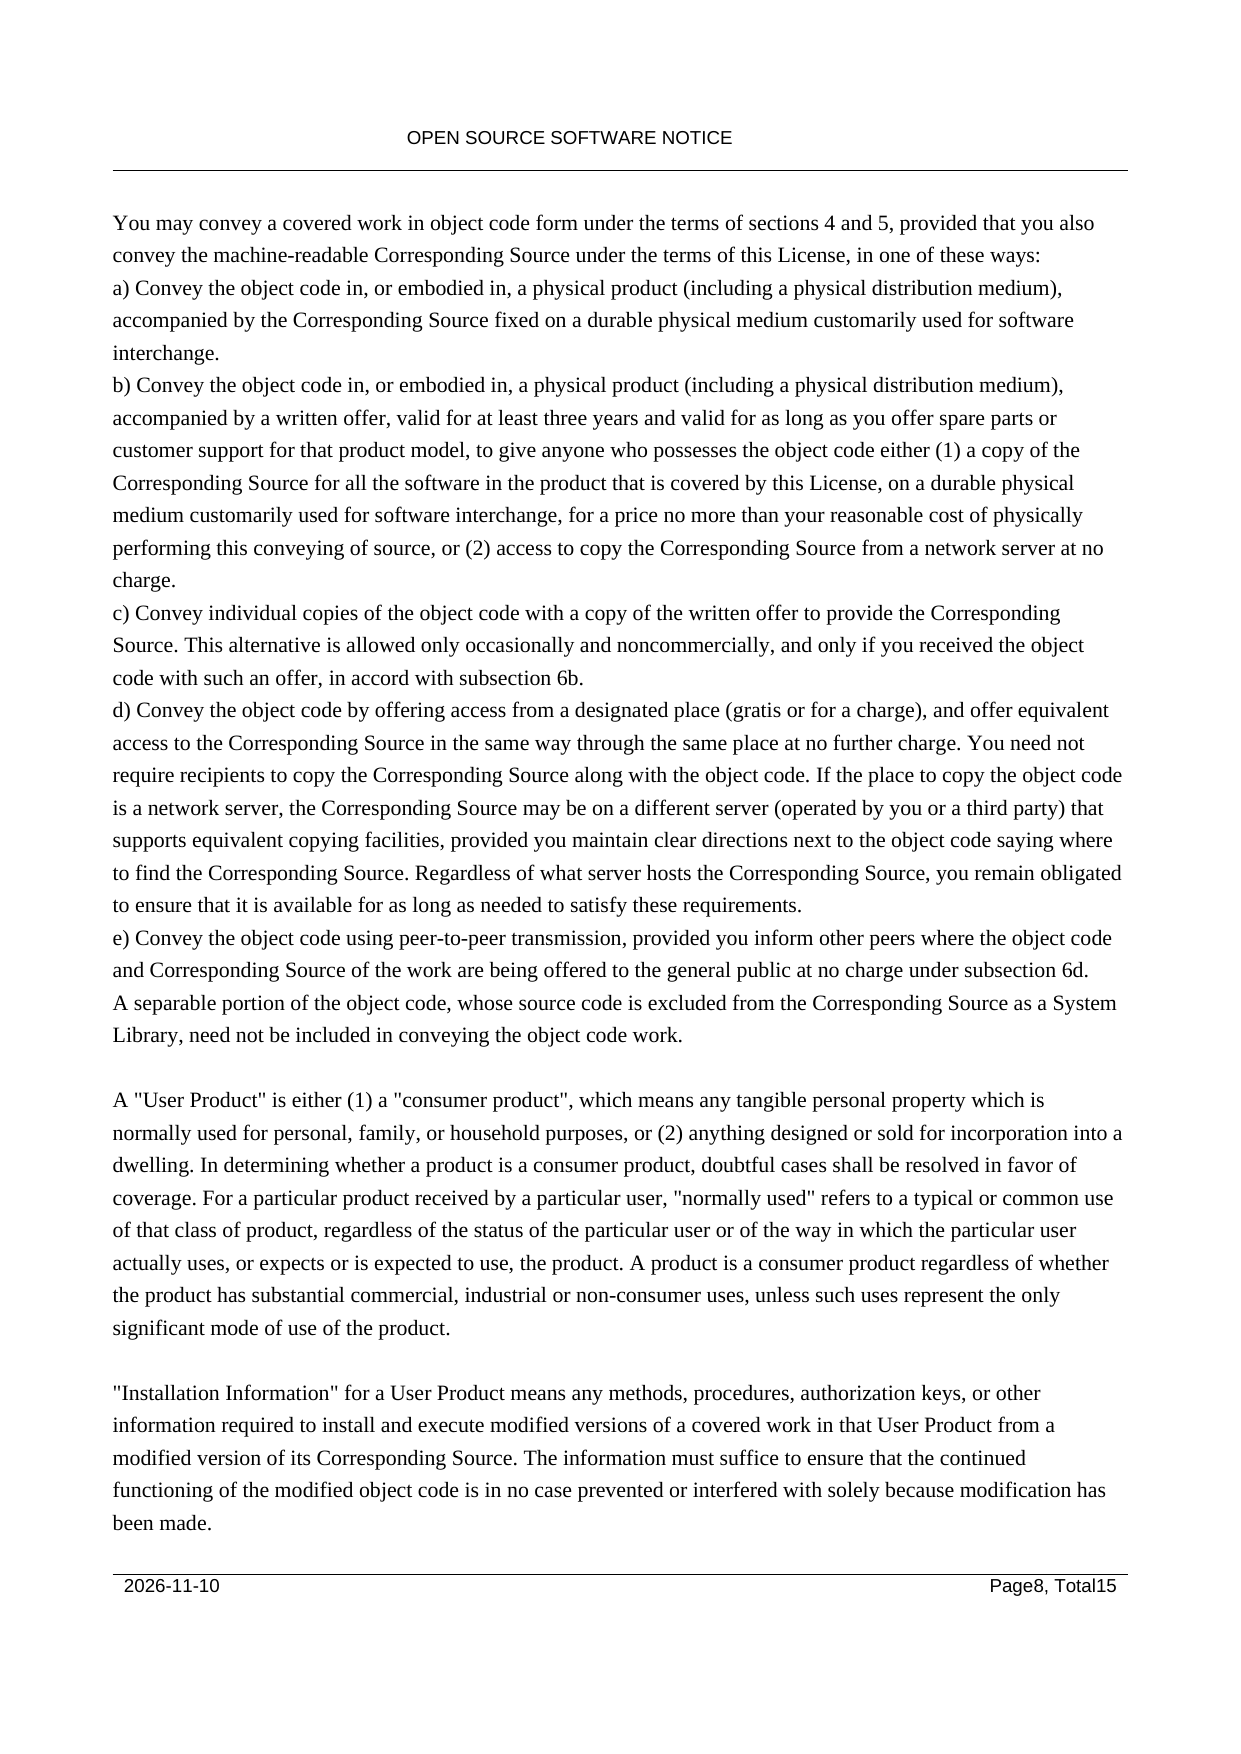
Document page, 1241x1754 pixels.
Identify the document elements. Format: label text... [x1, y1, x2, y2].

text A separable portion of the object code, whose source code is excluded from the Corresponding Source as a System Library, need not be included in conveying the object code work. [112, 986, 1128, 1051]
text c) Convey individual copies of the object code with a copy of the written offer to provide the Corresponding Source. This alternative is allowed only occasionally and noncommercially, and only if you received the object code with such an offer, in accord with subsection 6b. [112, 596, 1128, 694]
text e) Convey the object code using peer-to-peer transmission, provided you inform other peers where the object code and Corresponding Source of the work are being offered to the general public at no charge under subsection 6d. [112, 921, 1128, 986]
text A "User Product" is either (1) a "consumer product", which means any tangible personal property which is normally used for personal, family, or household purposes, or (2) anything designed or sold for incorporation into a dwelling. In determining whether a product is a consumer product, doubtful cases shall be resolved in favor of coverage. For a particular product received by a particular user, "normally used" refers to a typical or common use of that class of product, regardless of the status of the particular user or of the way in which the particular user actually uses, or expects or is expected to use, the product. A product is a consumer product regardless of whether the product has substantial commercial, industrial or non-consumer uses, unless such uses represent the only significant mode of use of the product. [112, 1084, 1128, 1344]
text d) Convey the object code by offering access from a designated place (gratis or for a charge), and offer equivalent access to the Corresponding Source in the same way through the same place at no further charge. You need not require recipients to copy the Corresponding Source along with the object code. If the place to copy the object code is a network server, the Corresponding Source may be on a different server (operated by you or a third party) that supports equivalent copying facilities, provided you maintain clear directions next to the object code saying where to find the Corresponding Source. Regardless of what server hosts the Corresponding Source, you remain obligated to ensure that it is available for as long as needed to satisfy these requirements. [112, 694, 1128, 921]
text "Installation Information" for a User Product means any methods, procedures, authorization keys, or other information required to install and execute modified versions of a covered work in that User Product from a modified version of its Corresponding Source. The information must suffice to ensure that the continued functioning of the modified object code is in no case prevented or interfered with solely because modification has been made. [112, 1376, 1128, 1539]
text b) Convey the object code in, or embodied in, a physical product (including a physical distribution medium), accompanied by a written offer, valid for at least three years and valid for as long as you offer spare parts or customer support for that product model, to give anyone who possesses the object code either (1) a copy of the Corresponding Source for all the software in the product that is covered by this License, on a durable physical medium customarily used for software interchange, for a price no more than your reasonable cost of physically performing this conveying of source, or (2) access to copy the Corresponding Source from a network server at no charge. [112, 369, 1128, 596]
text You may convey a covered work in object code form under the terms of sections 4 and 5, provided that you also convey the machine-readable Corresponding Source under the terms of this License, in one of these ways: [112, 206, 1128, 271]
text a) Convey the object code in, or embodied in, a physical product (including a physical distribution medium), accompanied by the Corresponding Source fixed on a durable physical medium customarily used for software interchange. [112, 271, 1128, 369]
